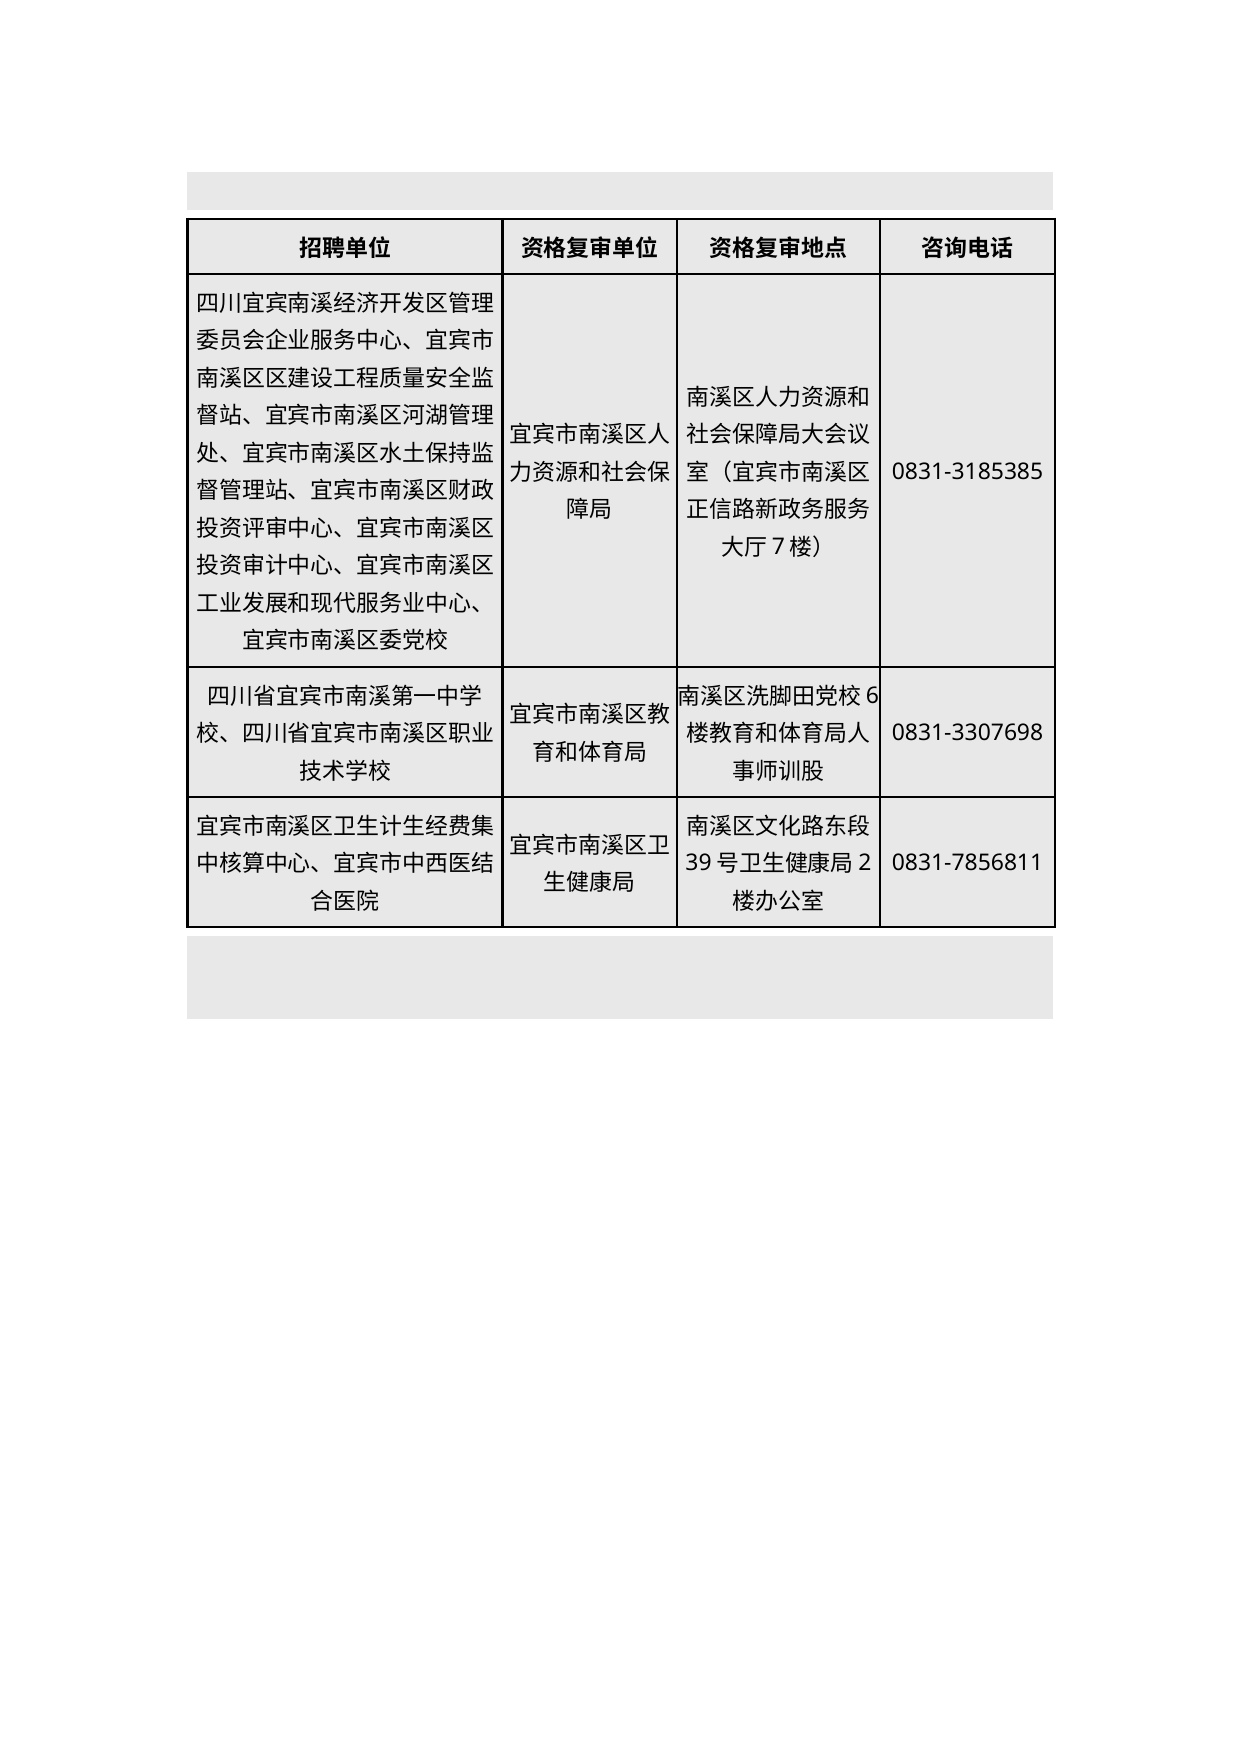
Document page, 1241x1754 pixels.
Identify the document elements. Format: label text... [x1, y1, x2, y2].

table_cell 宜宾市南溪区卫生计生经费集中核算中心、宜宾市中西医结合医院 [189, 798, 501, 926]
table_cell 宜宾市南溪区人力资源和社会保障局 [504, 275, 676, 666]
table_cell 四川宜宾南溪经济开发区管理委员会企业服务中心、宜宾市南溪区区建设工程质量安全监督站、宜宾市南溪区河湖管理处、宜宾市南溪区水土保持监督管理站、宜宾市南溪区财政投资评审中心、宜宾市南溪区投资审计中心、宜宾市南溪区工业发展和现代服务业中心、宜宾市南溪区委党校 [189, 275, 501, 666]
table_header 咨询电话 [881, 220, 1054, 273]
table_cell 宜宾市南溪区卫生健康局 [504, 798, 676, 926]
table_cell 宜宾市南溪区教育和体育局 [504, 668, 676, 796]
table_cell 四川省宜宾市南溪第一中学校、四川省宜宾市南溪区职业技术学校 [189, 668, 501, 796]
table_header 资格复审地点 [678, 220, 879, 273]
table_header 资格复审单位 [504, 220, 676, 273]
table_cell 0831-7856811 [881, 798, 1054, 926]
table_header 招聘单位 [189, 220, 501, 273]
table_cell 南溪区洗脚田党校6楼教育和体育局人事师训股 [678, 668, 879, 796]
table_cell 0831-3185385 [881, 275, 1054, 666]
table_cell 南溪区文化路东段39号卫生健康局2楼办公室 [678, 798, 879, 926]
table_cell 南溪区人力资源和社会保障局大会议室（宜宾市南溪区正信路新政务服务大厅7楼） [678, 275, 879, 666]
table_cell 0831-3307698 [881, 668, 1054, 796]
